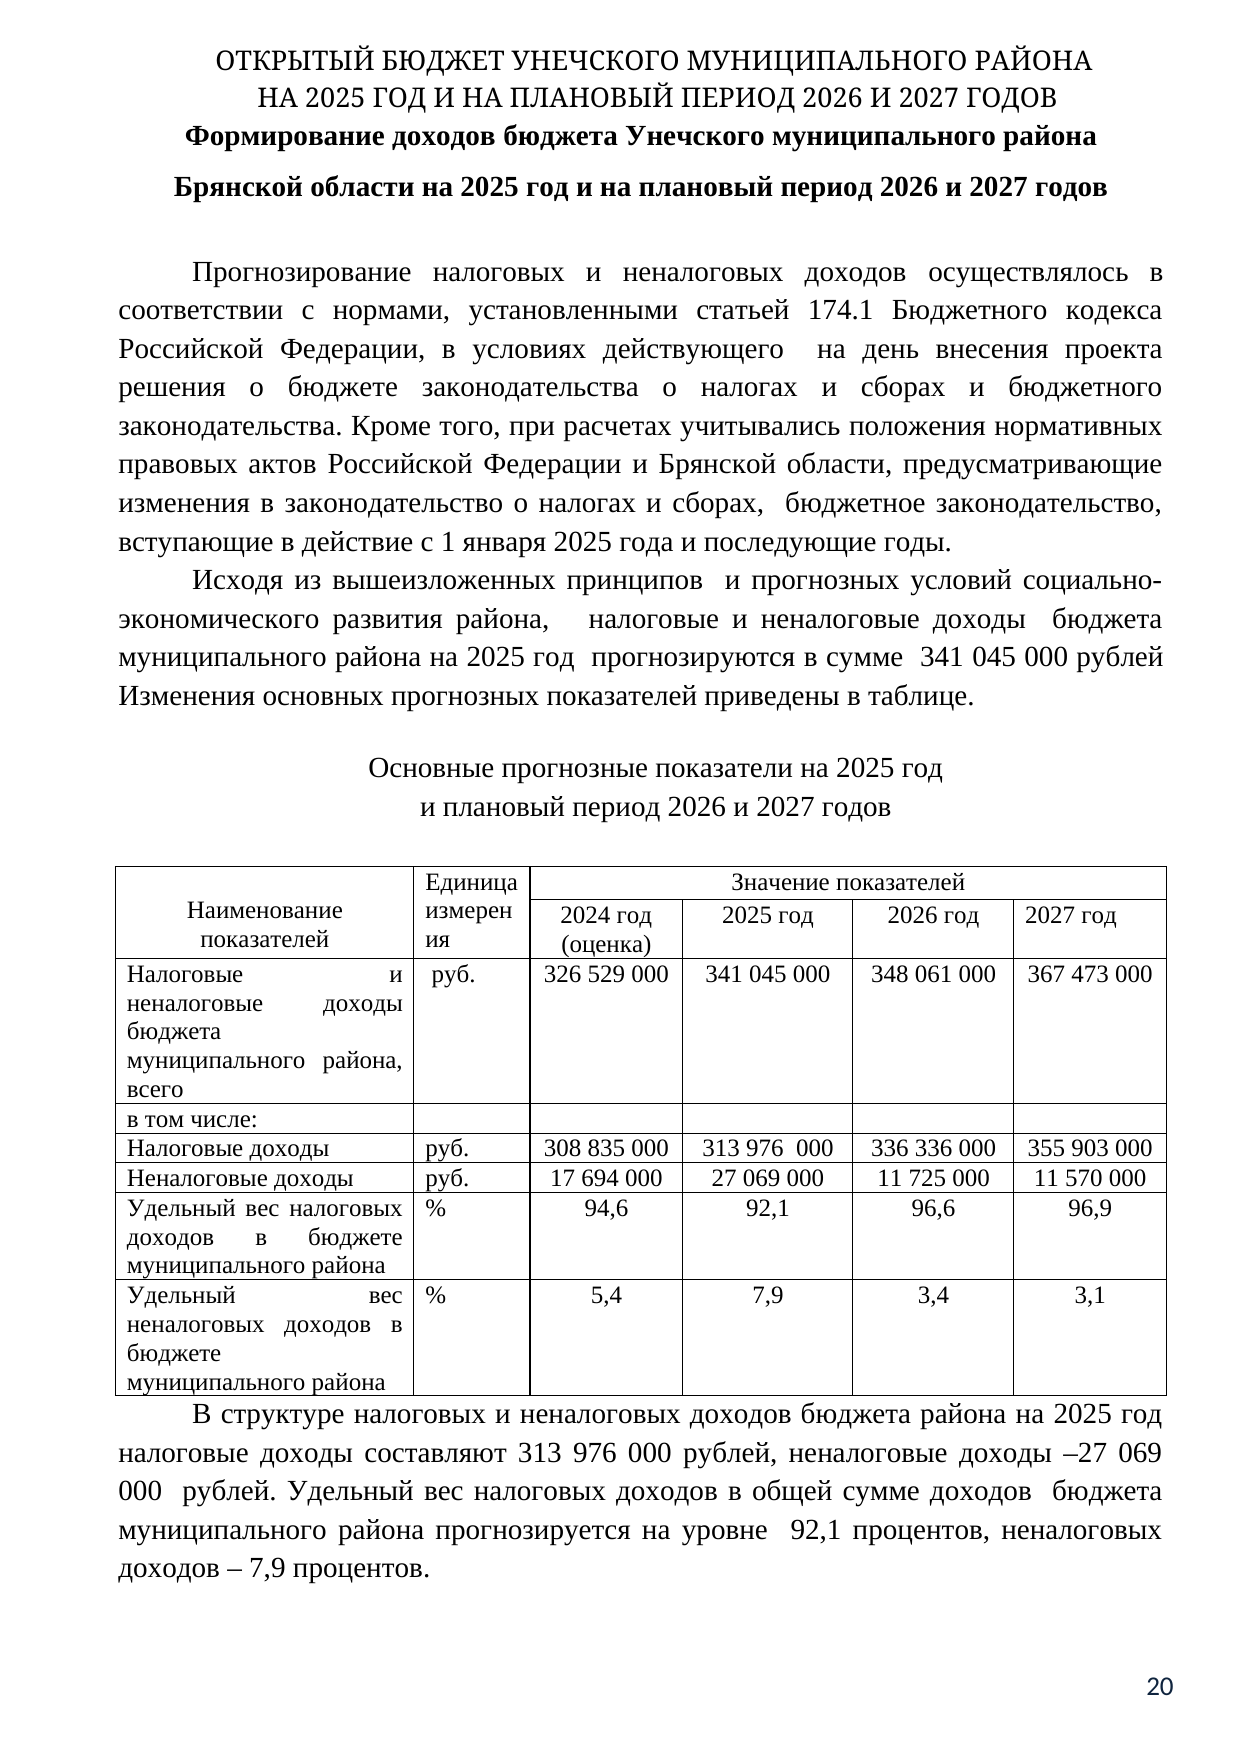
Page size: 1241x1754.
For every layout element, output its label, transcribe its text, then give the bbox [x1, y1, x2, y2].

table_cell 326 529 000 [531, 959, 682, 1103]
text В структуре налоговых и неналоговых доходов бюджета района на 2025 год налоговые доходы составляют 313 976 000 рублей, неналоговые доходы –27 069 000 рублей. Удельный вес налоговых доходов в общей сумме доходов бюджета муниципального района прогнозируется на уровне 92,1 процентов, неналоговых доходов – 7,9 процентов. [118, 1396, 1163, 1584]
table_cell 11 570 000 [1014, 1163, 1166, 1192]
table_cell 7,9 [683, 1280, 852, 1395]
text и плановый период 2026 и 2027 годов [118, 789, 1163, 822]
table_cell 348 061 000 [853, 959, 1013, 1103]
text Брянской области на 2025 год и на плановый период 2026 и 2027 годов [118, 169, 1163, 203]
table_cell 3,1 [1014, 1280, 1166, 1395]
table_cell Удельный вес налоговых доходов в бюджете муниципального района [116, 1193, 413, 1279]
table_cell 11 725 000 [853, 1163, 1013, 1192]
table_cell 2027 год [1014, 900, 1166, 958]
table_cell 355 903 000 [1014, 1134, 1166, 1162]
table_cell [531, 1104, 682, 1132]
table_cell 17 694 000 [531, 1163, 682, 1192]
table_header Наименование показателей [116, 867, 413, 958]
table_cell 2026 год [853, 900, 1013, 958]
table_cell 2024 год (оценка) [531, 900, 682, 958]
table_cell 341 045 000 [683, 959, 852, 1103]
table_cell 367 473 000 [1014, 959, 1166, 1103]
text Исходя из вышеизложенных принципов и прогнозных условий социально-экономического развития района, налоговые и неналоговые доходы бюджета муниципального района на 2025 год прогнозируются в сумме 341 045 000 рублей Изменения основных прогнозных показателей приведены в таблице. [118, 562, 1163, 711]
table_cell 313 976 000 [683, 1134, 852, 1162]
text Формирование доходов бюджета Унечского муниципального района [118, 118, 1163, 152]
table_header Значение показателей [531, 867, 1166, 899]
table_cell 5,4 [531, 1280, 682, 1395]
table_cell руб. [414, 959, 529, 1103]
table_cell Удельный вес неналоговых доходов в бюджете муниципального района [116, 1280, 413, 1395]
table_cell руб. [414, 1134, 529, 1162]
table_cell [414, 1104, 529, 1132]
table_cell 336 336 000 [853, 1134, 1013, 1162]
table_cell 308 835 000 [531, 1134, 682, 1162]
table_cell Неналоговые доходы [116, 1163, 413, 1192]
text Прогнозирование налоговых и неналоговых доходов осуществлялось в соответствии с нормами, установленными статьей 174.1 Бюджетного кодекса Российской Федерации, в условиях действующего на день внесения проекта решения о бюджете законодательства о налогах и сборах и бюджетного законодательства. Кроме того, при расчетах учитывались положения нормативных правовых актов Российской Федерации и Брянской области, предусматривающие изменения в законодательство о налогах и сборах, бюджетное законодательство, вступающие в действие с 1 января 2025 года и последующие годы. [118, 254, 1163, 557]
table_cell 94,6 [531, 1193, 682, 1279]
table_cell 96,6 [853, 1193, 1013, 1279]
table_cell 3,4 [853, 1280, 1013, 1395]
text Основные прогнозные показатели на 2025 год [118, 750, 1163, 784]
table_cell 92,1 [683, 1193, 852, 1279]
table_cell 96,9 [1014, 1193, 1166, 1279]
table_cell Налоговые доходы [116, 1134, 413, 1162]
table_cell руб. [414, 1163, 529, 1192]
table_cell в том числе: [116, 1104, 413, 1132]
table_cell 2025 год [683, 900, 852, 958]
table_cell [683, 1104, 852, 1132]
table_cell 27 069 000 [683, 1163, 852, 1192]
table_cell % [414, 1280, 529, 1395]
table_cell [853, 1104, 1013, 1132]
table_cell [1014, 1104, 1166, 1132]
table_header Единица измерения [414, 867, 529, 958]
table_cell Налоговые и неналоговые доходы бюджета муниципального района, всего [116, 959, 413, 1103]
table_cell % [414, 1193, 529, 1279]
